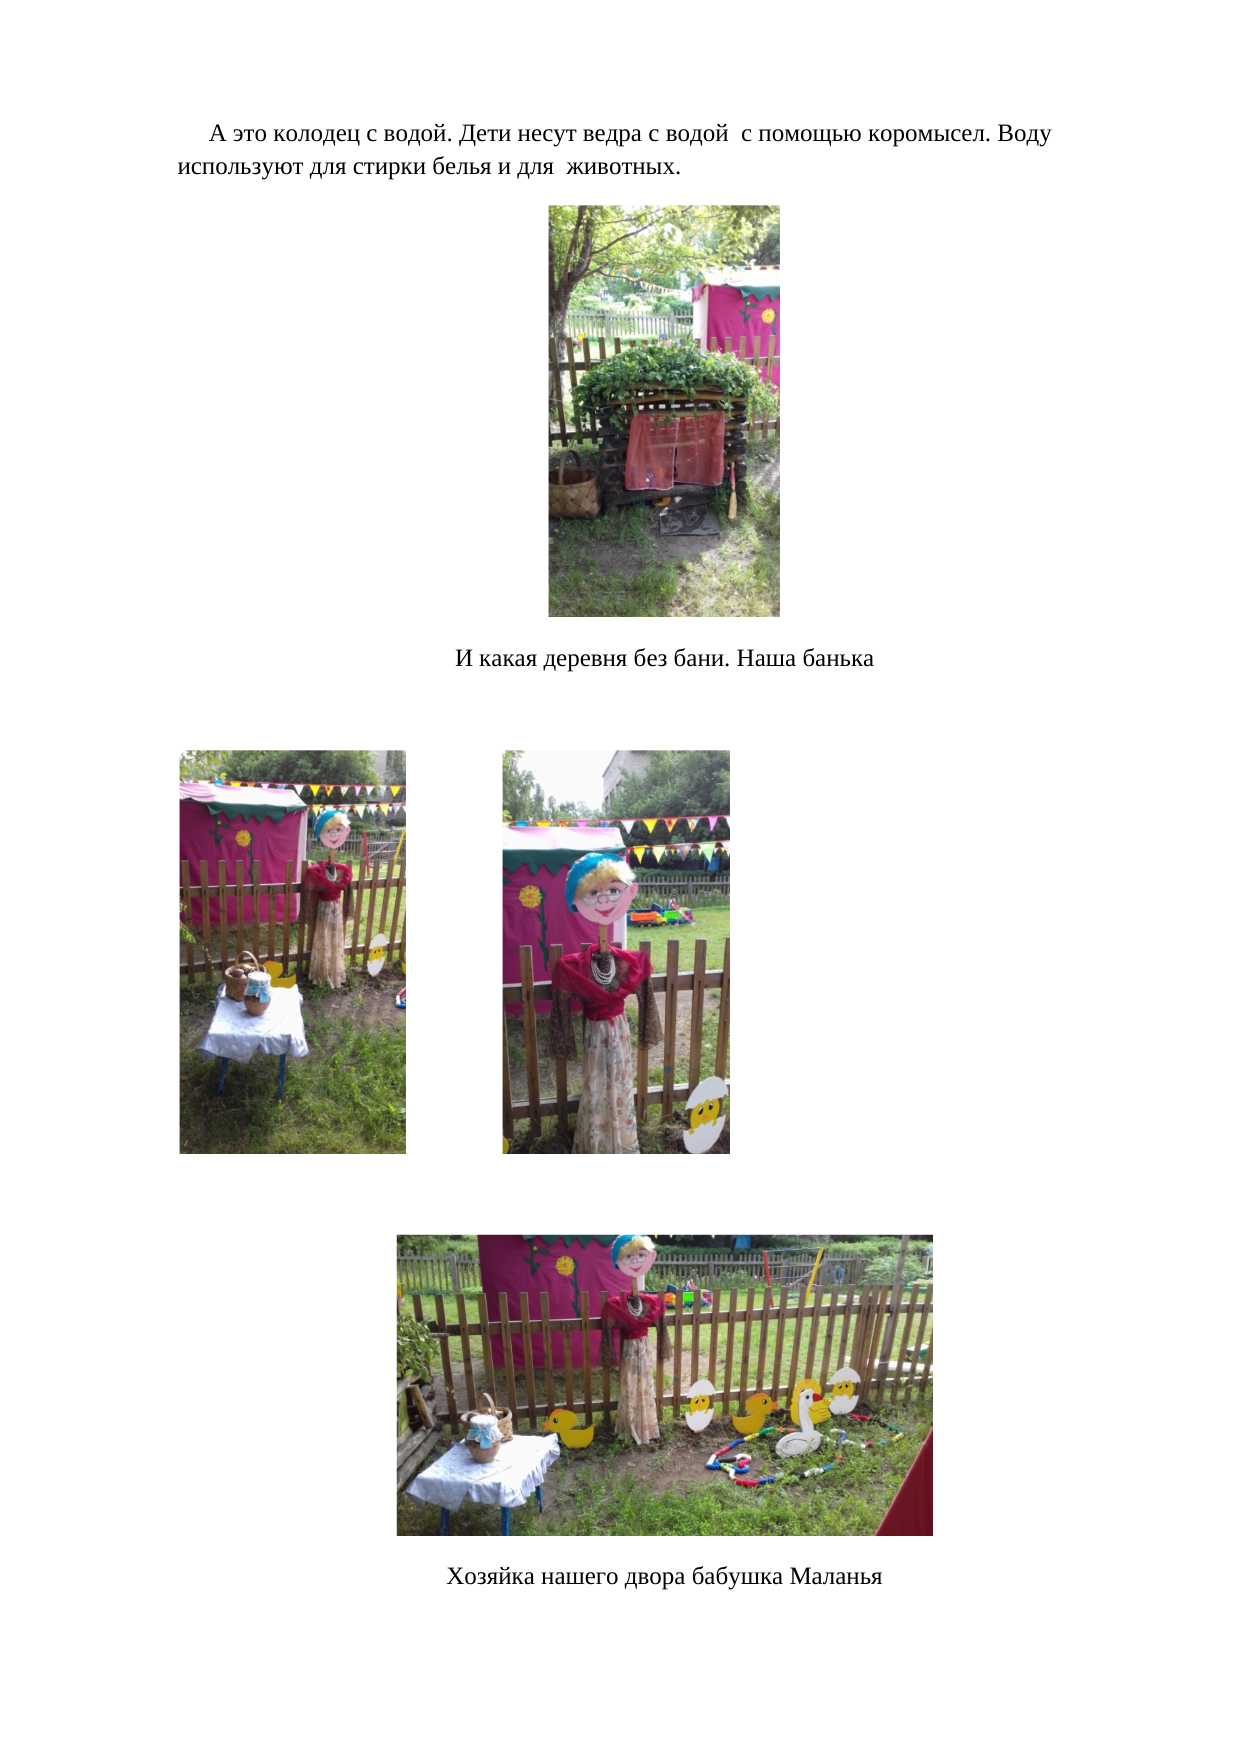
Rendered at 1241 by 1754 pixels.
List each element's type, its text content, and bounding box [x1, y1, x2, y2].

picture [180, 751, 406, 1154]
picture [503, 751, 730, 1154]
picture [397, 1235, 933, 1536]
text И какая деревня без бани. Наша банька [177, 643, 1152, 671]
text Хозяйка нашего двора бабушка Маланья [177, 1561, 1152, 1589]
picture [549, 206, 780, 617]
text А это колодец с водой. Дети несут ведра с водой с помощью коромысел. Воду используют для стирки белья и для животных. [177, 118, 1152, 180]
